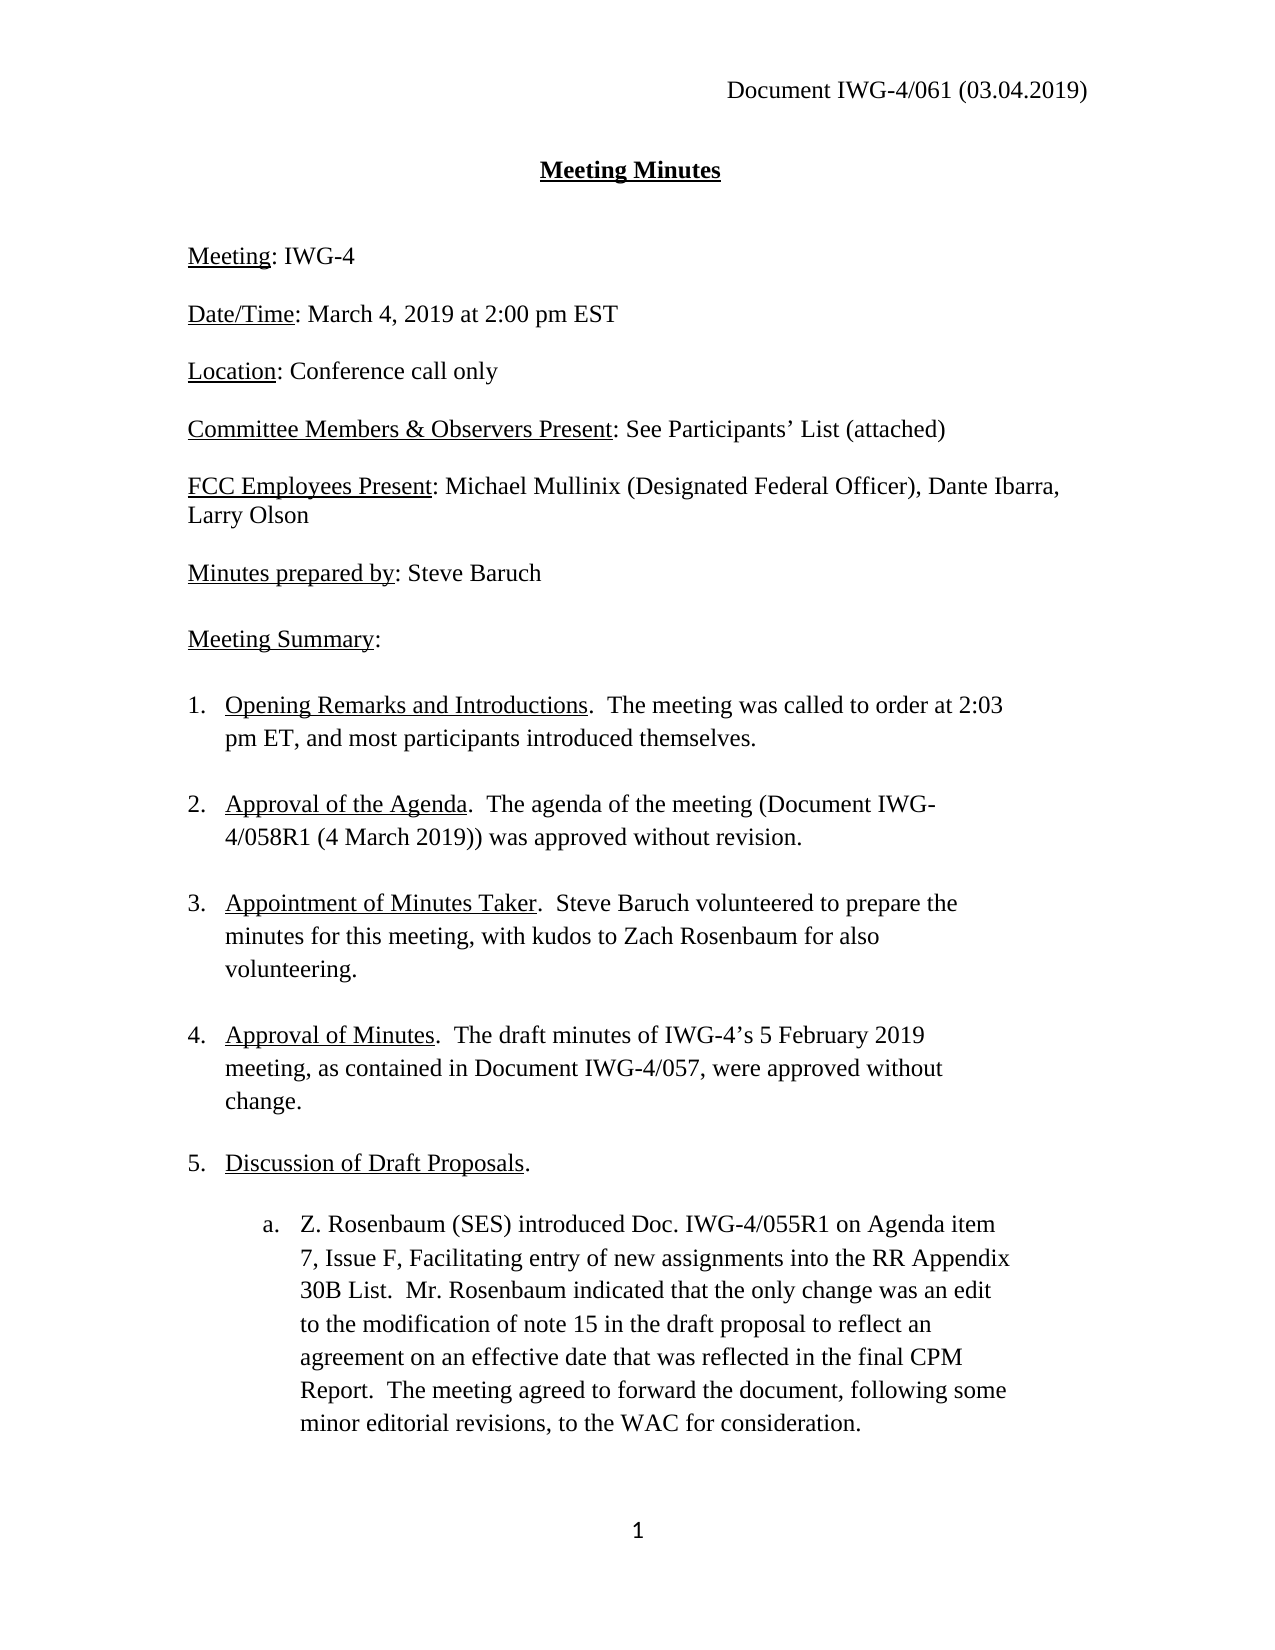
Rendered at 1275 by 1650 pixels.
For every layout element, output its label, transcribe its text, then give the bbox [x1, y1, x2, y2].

list Z. Rosenbaum (SES) introduced Doc. IWG-4/055R1 on Agenda item 7, Issue F, Facilitating entry of new assignments into the RR Appendix 30B List. Mr. Rosenbaum indicated that the only change was an edit to the modification of note 15 in the draft proposal to reflect an agreement on an effective date that was reflected in the final CPM Report. The meeting agreed to forward the document, following some minor editorial revisions, to the WAC for consideration. [262, 1209, 1017, 1436]
text Meeting: IWG-4 [187, 241, 1087, 270]
text Meeting Summary: [187, 624, 1017, 652]
text Location: Conference call only [187, 356, 1087, 385]
text Date/Time: March 4, 2019 at 2:00 pm EST [187, 299, 1087, 328]
list Discussion of Draft Proposals. [187, 1148, 1017, 1177]
list Approval of Minutes. The draft minutes of IWG-4’s 5 February 2019 meeting, as contained in Document IWG-4/057, were approved without change. [187, 1020, 1017, 1115]
text FCC Employees Present: Michael Mullinix (Designated Federal Officer), Dante Ibarra, Larry Olson [187, 471, 1087, 529]
text Meeting Minutes [539, 155, 1087, 184]
list Appointment of Minutes Taker. Steve Baruch volunteered to prepare the minutes for this meeting, with kudos to Zach Rosenbaum for also volunteering. [187, 888, 1017, 983]
list Approval of the Agenda. The agenda of the meeting (Document IWG-4/058R1 (4 March 2019)) was approved without revision. [187, 789, 1017, 851]
text Committee Members & Observers Present: See Participants’ List (attached) [187, 414, 1087, 443]
list Opening Remarks and Introductions. The meeting was called to order at 2:03 pm ET, and most participants introduced themselves. [187, 690, 1017, 752]
text Minutes prepared by: Steve Baruch [187, 558, 1017, 586]
